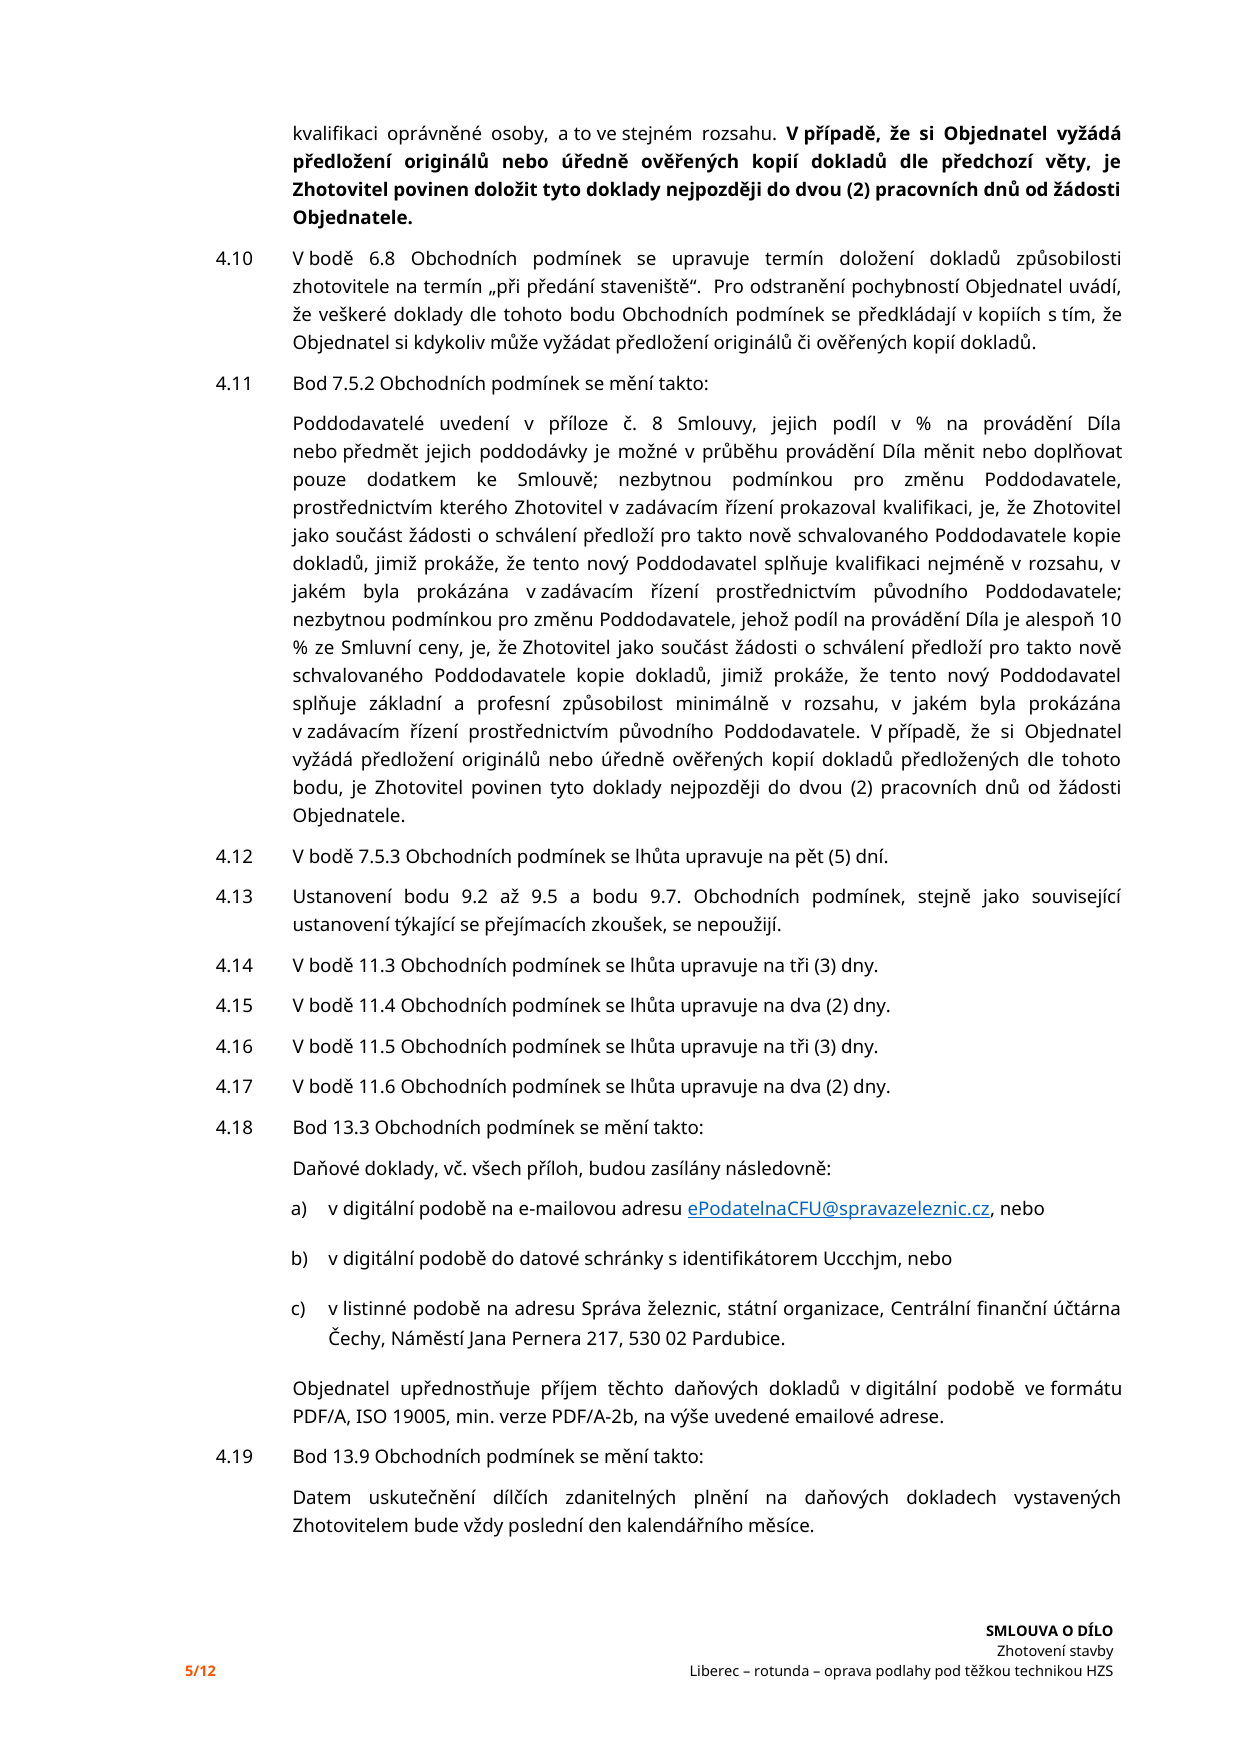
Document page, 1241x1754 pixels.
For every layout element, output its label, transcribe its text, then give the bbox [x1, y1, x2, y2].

list v listinné podobě na adresu Správa železnic, státní organizace, Centrální finanční účtárna Čechy, Náměstí Jana Pernera 217, 530 02 Pardubice. [291, 1296, 1122, 1350]
list Daňové doklady, vč. všech příloh, budou zasílány následovně: [292, 1155, 1122, 1180]
text V bodě 11.3 Obchodních podmínek se lhůta upravuje na tři (3) dny. [216, 952, 1122, 978]
text V bodě 11.4 Obchodních podmínek se lhůta upravuje na dva (2) dny. [216, 993, 1122, 1018]
text Bod 13.3 Obchodních podmínek se mění takto: [216, 1114, 1122, 1140]
text V bodě 11.6 Obchodních podmínek se lhůta upravuje na dva (2) dny. [216, 1074, 1122, 1099]
text V bodě 6.8 Obchodních podmínek se upravuje termín doložení dokladů způsobilosti zhotovitele na termín „při předání staveniště“. Pro odstranění pochybností Objednatel uvádí, že veškeré doklady dle tohoto bodu Obchodních podmínek se předkládají v kopiích s tím, že Objednatel si kdykoliv může vyžádat předložení originálů či ověřených kopií dokladů. [216, 245, 1122, 355]
text V bodě 11.5 Obchodních podmínek se lhůta upravuje na tři (3) dny. [216, 1033, 1122, 1059]
text Bod 13.9 Obchodních podmínek se mění takto: [216, 1443, 1122, 1469]
list Datem uskutečnění dílčích zdanitelných plnění na daňových dokladech vystavených Zhotovitelem bude vždy poslední den kalendářního měsíce. [292, 1484, 1122, 1537]
list Objednatel upřednostňuje příjem těchto daňových dokladů v digitální podobě ve formátu PDF/A, ISO 19005, min. verze PDF/A-2b, na výše uvedené emailové adrese. [292, 1375, 1122, 1428]
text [292, 121, 1122, 230]
text V bodě 7.5.3 Obchodních podmínek se lhůta upravuje na pět (5) dní. [216, 843, 1122, 869]
text Bod 7.5.2 Obchodních podmínek se mění takto: [216, 370, 1122, 395]
text Ustanovení bodu 9.2 až 9.5 a bodu 9.7. Obchodních podmínek, stejně jako související ustanovení týkající se přejímacích zkoušek, se nepoužijí. [216, 884, 1122, 937]
list v digitální podobě na e-mailovou adresu ePodatelnaCFU@spravazeleznic.cz, nebo [291, 1195, 1122, 1221]
text Poddodavatelé uvedení v příloze č. 8 Smlouvy, jejich podíl v % na provádění Díla nebo předmět jejich poddodávky je možné v průběhu provádění Díla měnit nebo doplňovat pouze dodatkem ke Smlouvě; nezbytnou podmínkou pro změnu Poddodavatele, prostřednictvím kterého Zhotovitel v zadávacím řízení prokazoval kvalifikaci, je, že Zhotovitel jako součást žádosti o schválení předloží pro takto nově schvalovaného Poddodavatele kopie dokladů, jimiž prokáže, že tento nový Poddodavatel splňuje kvalifikaci nejméně v rozsahu, v jakém byla prokázána v zadávacím řízení prostřednictvím původního Poddodavatele; nezbytnou podmínkou pro změnu Poddodavatele, jehož podíl na provádění Díla je alespoň 10 % ze Smluvní ceny, je, že Zhotovitel jako součást žádosti o schválení předloží pro takto nově schvalovaného Poddodavatele kopie dokladů, jimiž prokáže, že tento nový Poddodavatel splňuje základní a profesní způsobilost minimálně v rozsahu, v jakém byla prokázána v zadávacím řízení prostřednictvím původního Poddodavatele. V případě, že si Objednatel vyžádá předložení originálů nebo úředně ověřených kopií dokladů předložených dle tohoto bodu, je Zhotovitel povinen tyto doklady nejpozději do dvou (2) pracovních dnů od žádosti Objednatele. [292, 410, 1122, 828]
list v digitální podobě do datové schránky s identifikátorem Uccchjm, nebo [291, 1245, 1122, 1271]
